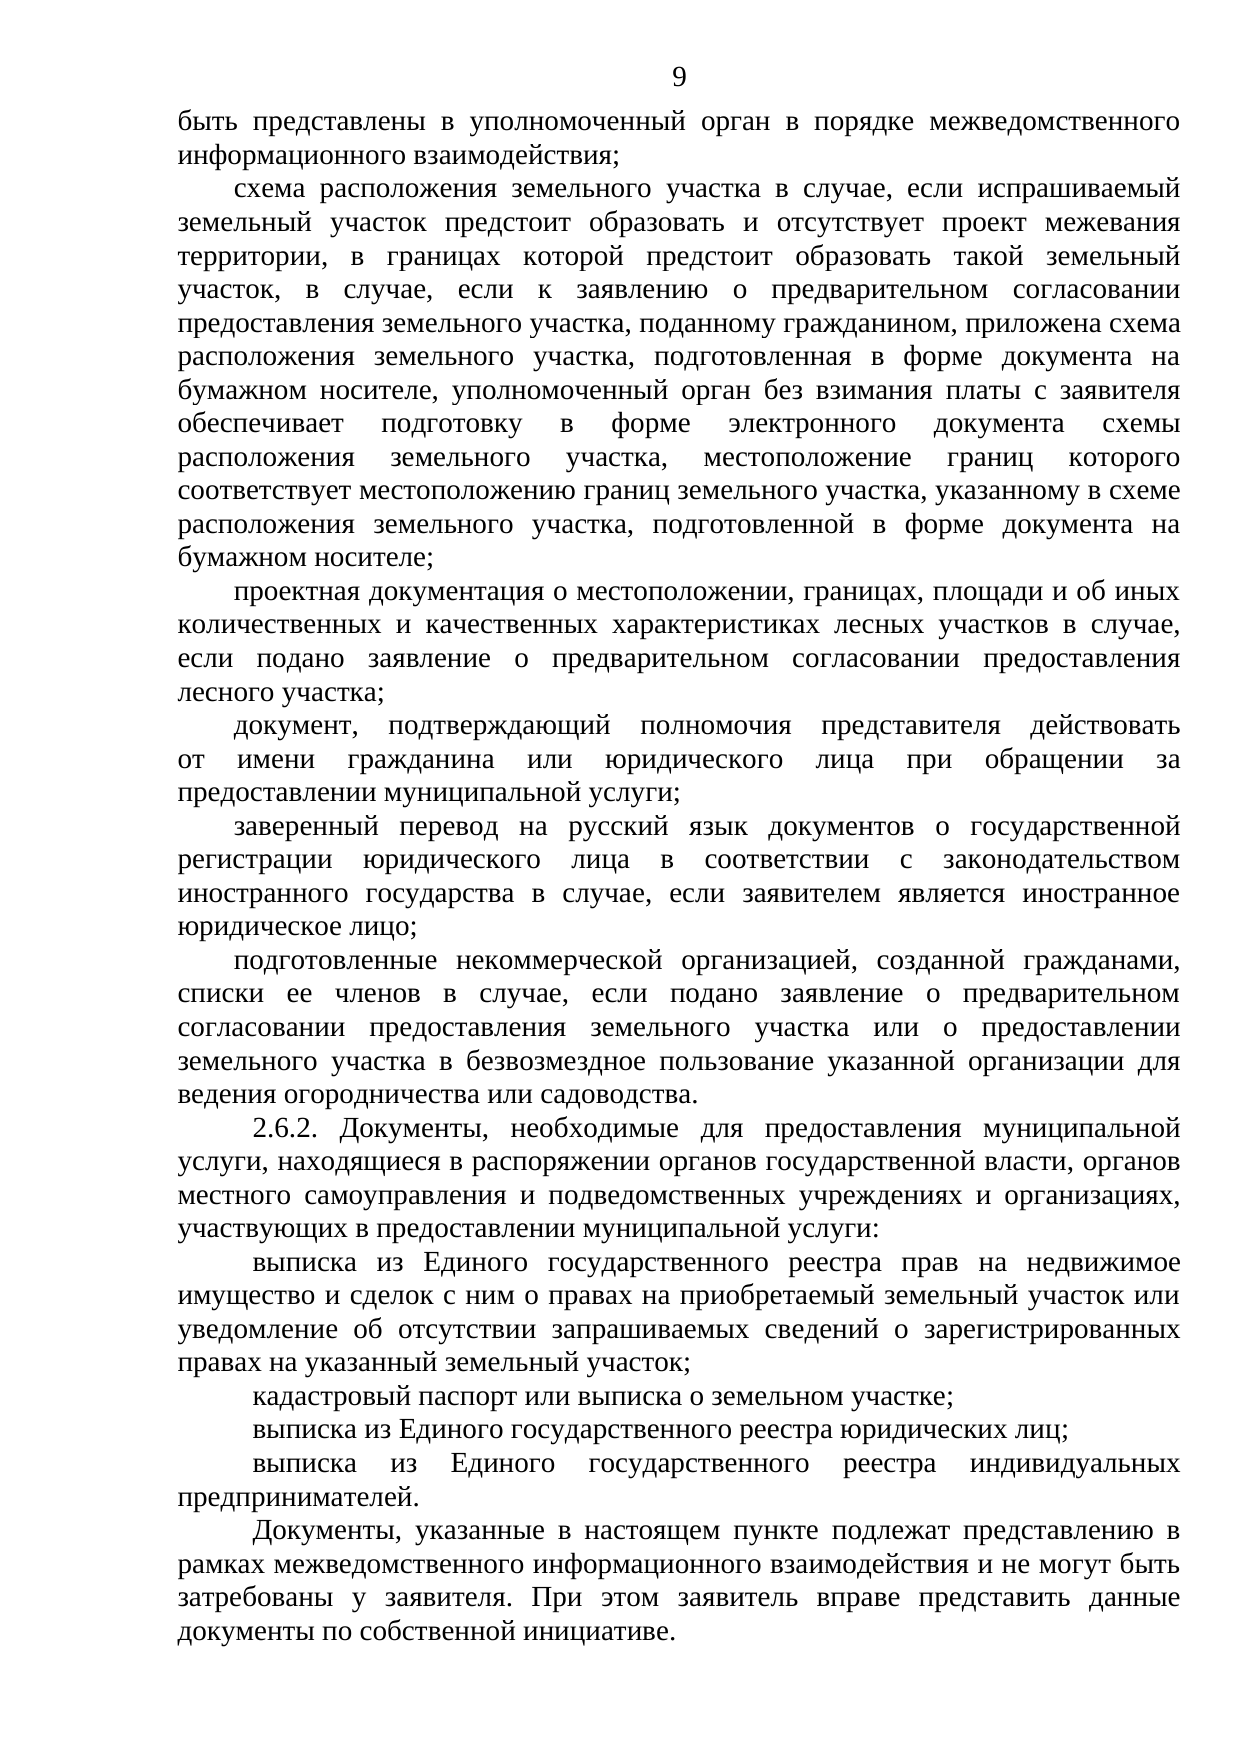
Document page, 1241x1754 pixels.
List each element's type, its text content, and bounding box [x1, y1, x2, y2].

text выписка из Единого государственного реестра юридических лиц; [177, 1412, 1181, 1445]
text выписка из Единого государственного реестра прав на недвижимое имущество и сделок с ним о правах на приобретаемый земельный участок или уведомление об отсутствии запрашиваемых сведений о зарегистрированных правах на указанный земельный участок; [177, 1244, 1181, 1378]
text кадастровый паспорт или выписка о земельном участке; [177, 1378, 1181, 1412]
text выписка из Единого государственного реестра индивидуальных предпринимателей. [177, 1445, 1181, 1512]
text документ, подтверждающий полномочия представителя действовать от имени гражданина или юридического лица при обращении за предоставлении муниципальной услуги; [177, 707, 1181, 808]
text заверенный перевод на русский язык документов о государственной регистрации юридического лица в соответствии с законодательством иностранного государства в случае, если заявителем является иностранное юридическое лицо; [177, 808, 1181, 942]
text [177, 103, 1181, 171]
text Документы, указанные в настоящем пункте подлежат представлению в рамках межведомственного информационного взаимодействия и не могут быть затребованы у заявителя. При этом заявитель вправе представить данные документы по собственной инициативе. [177, 1512, 1181, 1646]
text подготовленные некоммерческой организацией, созданной гражданами, списки ее членов в случае, если подано заявление о предварительном согласовании предоставления земельного участка или о предоставлении земельного участка в безвозмездное пользование указанной организации для ведения огородничества или садоводства. [177, 942, 1181, 1110]
text 2.6.2. Документы, необходимые для предоставления муниципальной услуги, находящиеся в распоряжении органов государственной власти, органов местного самоуправления и подведомственных учреждениях и организациях, участвующих в предоставлении муниципальной услуги: [177, 1110, 1181, 1244]
text схема расположения земельного участка в случае, если испрашиваемый земельный участок предстоит образовать и отсутствует проект межевания территории, в границах которой предстоит образовать такой земельный участок, в случае, если к заявлению о предварительном согласовании предоставления земельного участка, поданному гражданином, приложена схема расположения земельного участка, подготовленная в форме документа на бумажном носителе, уполномоченный орган без взимания платы с заявителя обеспечивает подготовку в форме электронного документа схемы расположения земельного участка, местоположение границ которого соответствует местоположению границ земельного участка, указанному в схеме расположения земельного участка, подготовленной в форме документа на бумажном носителе; [177, 171, 1181, 305]
text проектная документация о местоположении, границах, площади и об иных количественных и качественных характеристиках лесных участков в случае, если подано заявление о предварительном согласовании предоставления лесного участка; [177, 573, 1181, 707]
